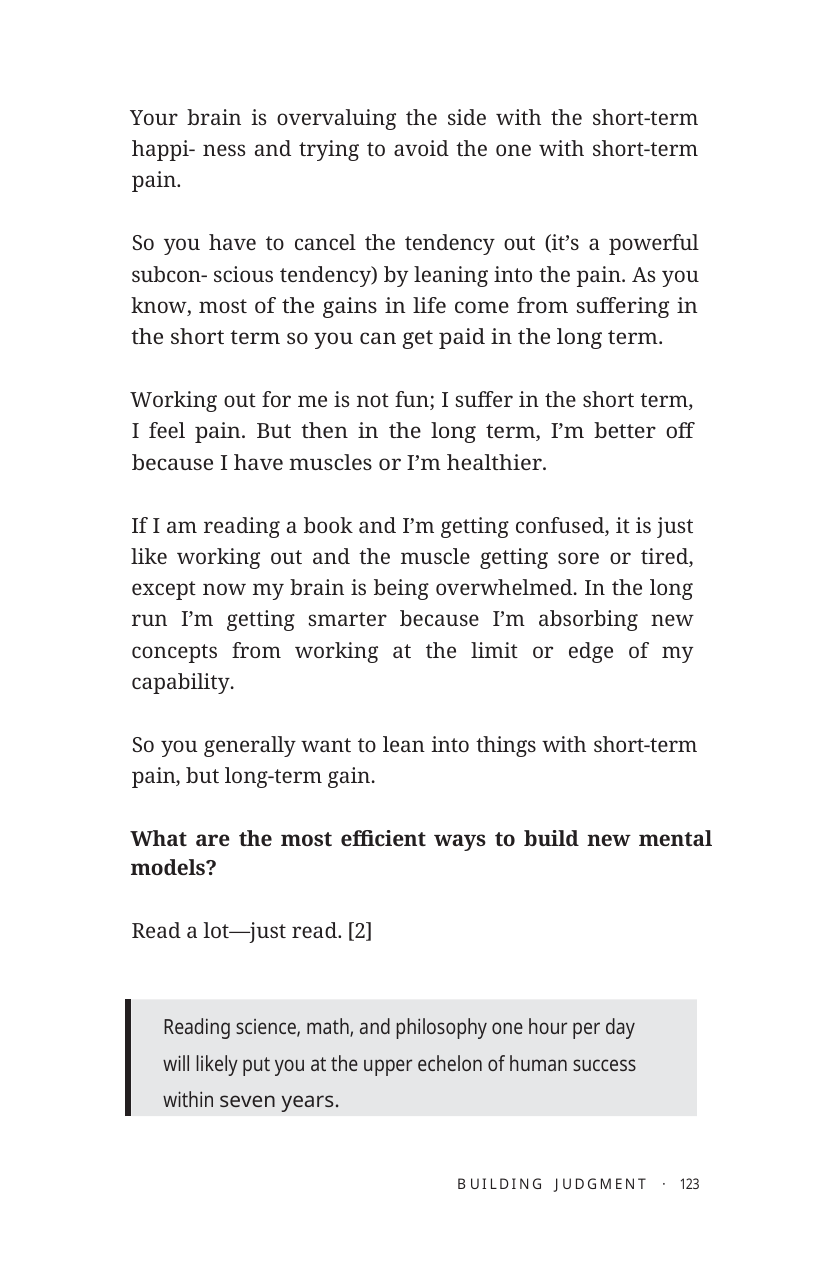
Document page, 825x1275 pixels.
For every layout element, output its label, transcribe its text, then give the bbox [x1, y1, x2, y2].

text Your brain is overvaluing the side with the short-term happi- ness and trying to avoid the one with short-term pain. [130, 103, 699, 194]
text Working out for me is not fun; I suffer in the short term, I feel pain. But then in the long term, I’m better off because I have muscles or I’m healthier. [130, 385, 693, 476]
text So you generally want to lean into things with short-term pain, but long-term gain. [132, 730, 697, 790]
text Read a lot—just read. [2] [131, 916, 712, 944]
subtitle What are the most efficient ways to build new mental models? [130, 824, 712, 881]
text So you have to cancel the tendency out (it’s a powerful subcon- scious tendency) by leaning into the pain. As you know, most of the gains in life come from suffering in the short term so you can get paid in the long term. [131, 228, 699, 351]
text If I am reading a book and I’m getting confused, it is just like working out and the muscle getting sore or tired, except now my brain is being overwhelmed. In the long run I’m getting smarter because I’m absorbing new concepts from working at the limit or edge of my capability. [131, 511, 694, 696]
